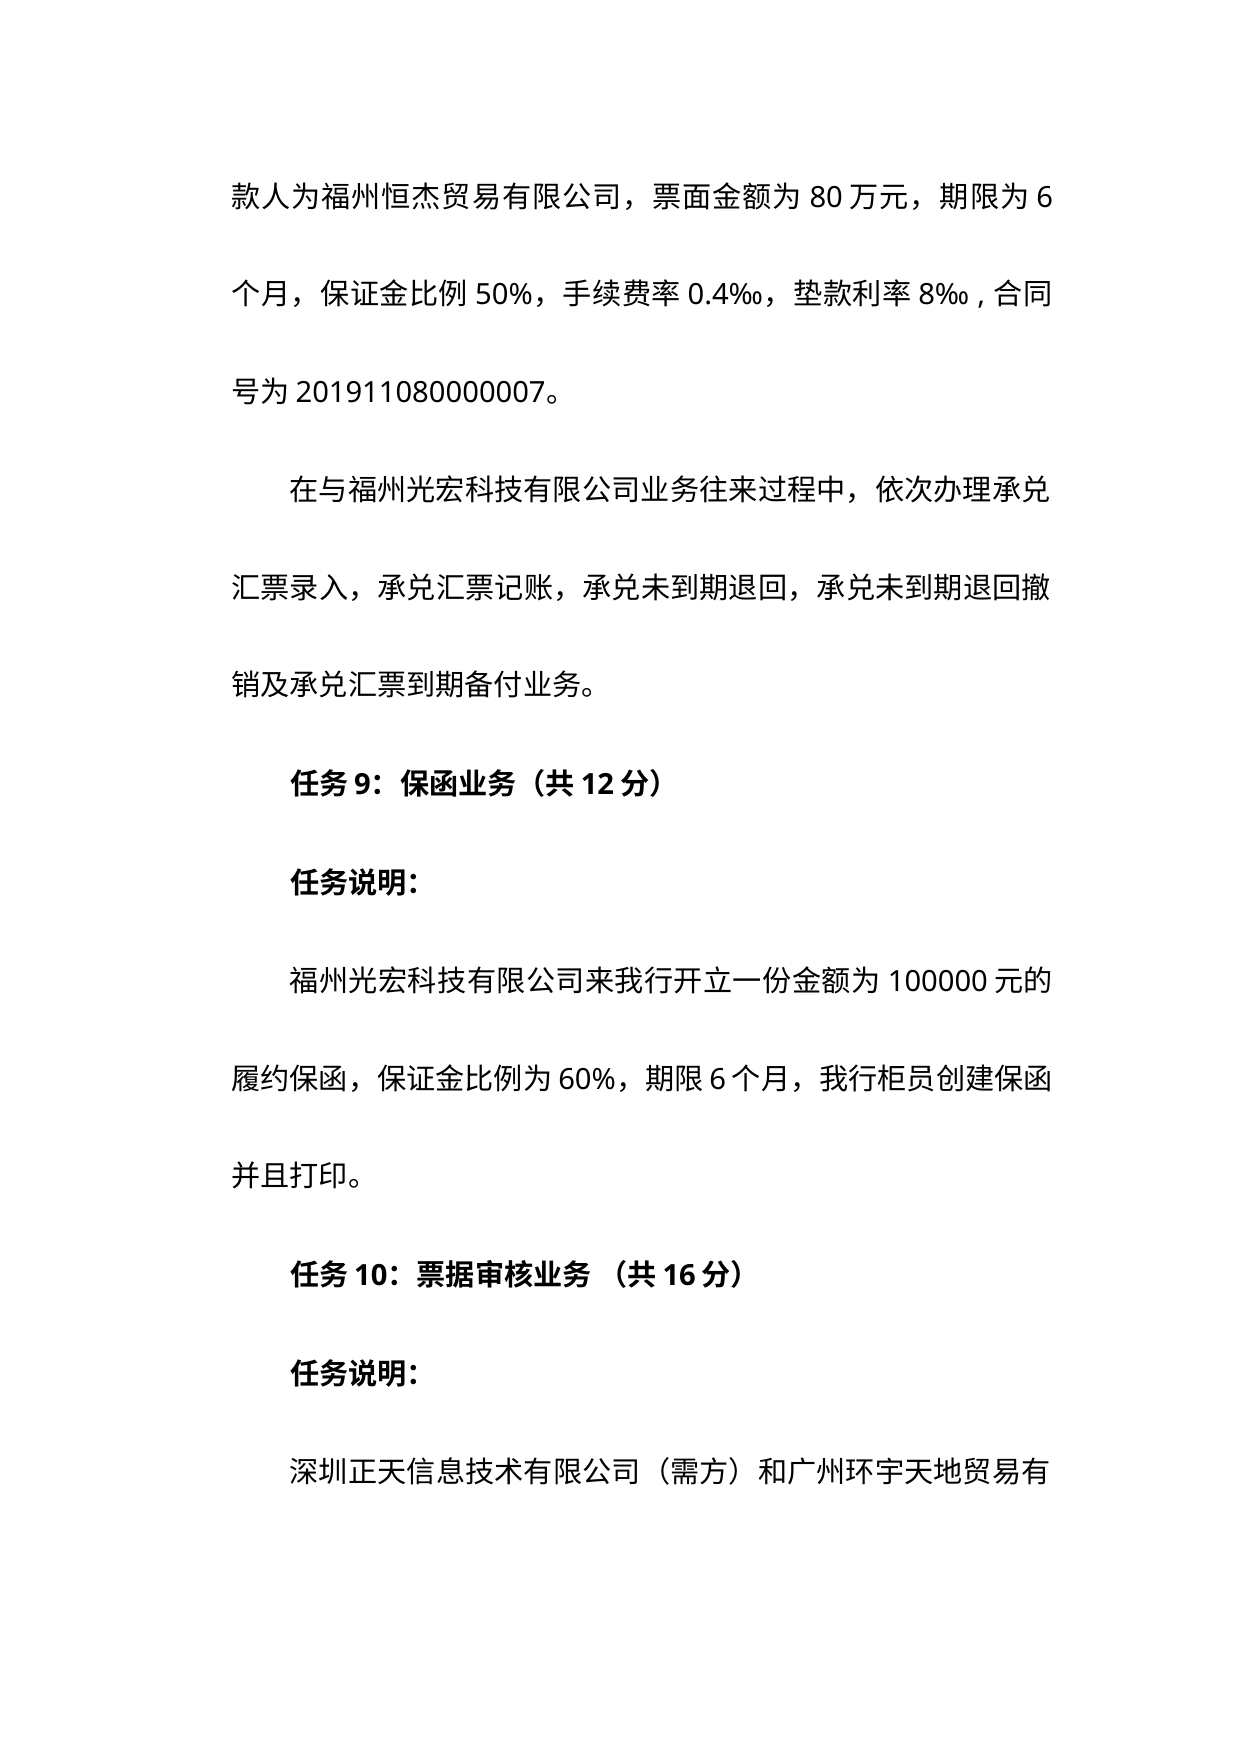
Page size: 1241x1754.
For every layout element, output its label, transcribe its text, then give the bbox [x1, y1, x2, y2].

text 福州光宏科技有限公司来我行开立一份金额为100000元的履约保函，保证金比例为60%，期限6个月，我行柜员创建保函并且打印。 [231, 947, 1053, 1207]
text 任务说明： [231, 1339, 1053, 1404]
text 任务说明： [231, 848, 1053, 913]
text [231, 1437, 1053, 1502]
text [231, 162, 1053, 422]
text 在与福州光宏科技有限公司业务往来过程中，依次办理承兑汇票录入，承兑汇票记账，承兑未到期退回，承兑未到期退回撤销及承兑汇票到期备付业务。 [231, 456, 1053, 716]
text 任务9：保函业务（共12分） [231, 749, 1053, 814]
text 任务10：票据审核业务 （共16分） [231, 1240, 1053, 1305]
